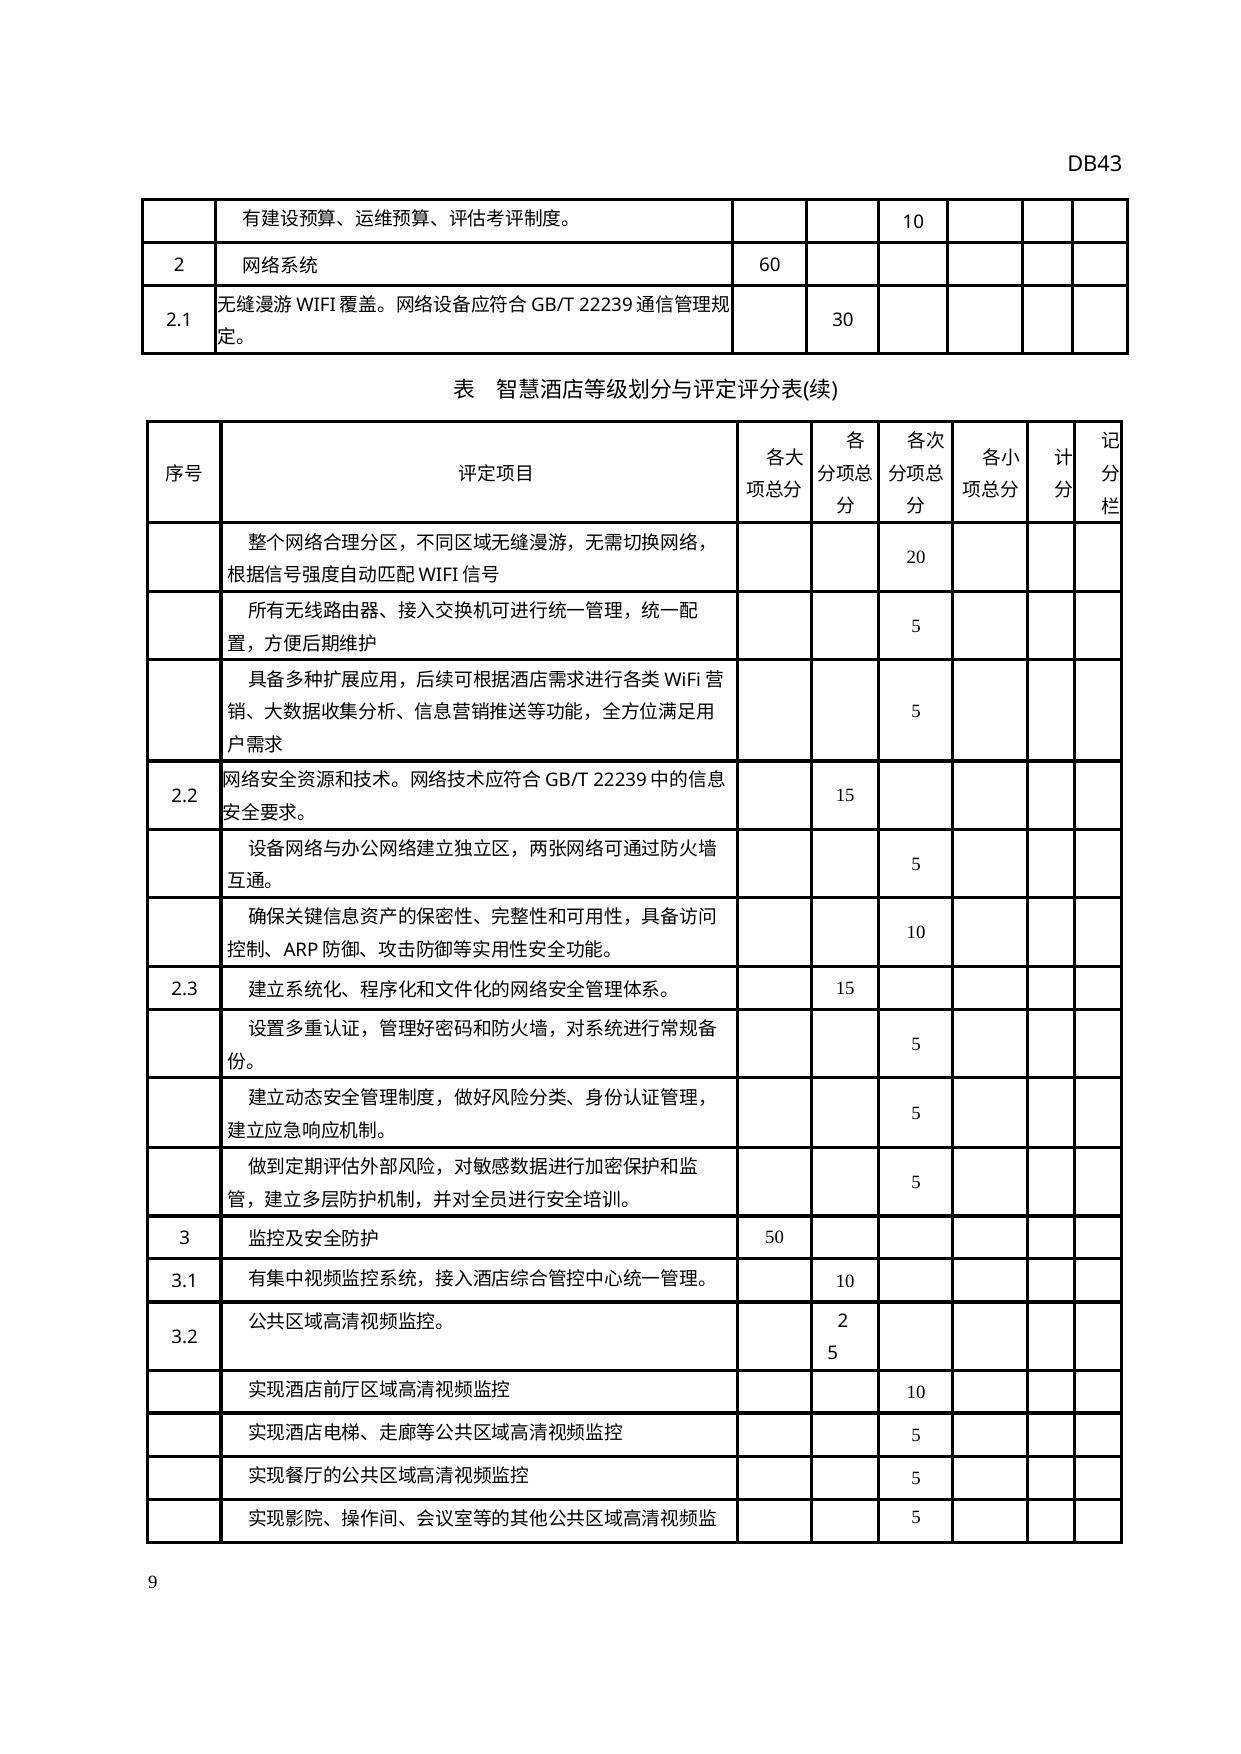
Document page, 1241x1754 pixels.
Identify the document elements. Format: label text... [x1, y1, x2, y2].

table_cell [954, 1218, 1026, 1257]
table_cell [880, 1304, 951, 1368]
table_cell [739, 593, 810, 658]
table_cell 5 [880, 1149, 951, 1214]
table_cell [734, 287, 805, 352]
table_cell [954, 763, 1026, 827]
table_cell [1029, 1079, 1073, 1146]
table_cell 5 [880, 1079, 951, 1146]
table_cell [739, 524, 810, 590]
table_cell [954, 1079, 1026, 1146]
table_cell [954, 831, 1026, 896]
table_cell [1029, 1218, 1073, 1257]
table_cell [1029, 899, 1073, 964]
table_cell [1076, 1079, 1120, 1146]
text 智慧酒店等级划分与评定评分表(续) [148, 371, 1122, 404]
table_cell [880, 763, 951, 827]
table_cell 公共区域高清视频监控。 [223, 1304, 736, 1368]
table_cell [1029, 831, 1073, 896]
table_cell [739, 1415, 810, 1454]
table_cell [1029, 593, 1073, 658]
table_cell [954, 661, 1026, 759]
table_cell [813, 661, 877, 759]
table_cell [813, 1458, 877, 1497]
table_cell [1029, 763, 1073, 827]
table_cell [1029, 1304, 1073, 1368]
table_cell 确保关键信息资产的保密性、完整性和可用性，具备访问控制、ARP防御、攻击防御等实用性安全功能。 [223, 899, 736, 964]
table_cell 30 [808, 287, 877, 352]
table_cell 10 [880, 899, 951, 964]
table_cell 5 [880, 831, 951, 896]
table_cell [954, 524, 1026, 590]
table_cell [739, 1260, 810, 1300]
table_cell 2.2 [149, 763, 219, 827]
table_cell [739, 661, 810, 759]
table_cell [954, 593, 1026, 658]
table_cell [954, 1260, 1026, 1300]
table_cell [1024, 287, 1071, 352]
table_cell [954, 1415, 1026, 1454]
table_cell [149, 1372, 219, 1411]
table_cell 监控及安全防护 [223, 1218, 736, 1257]
table_cell [1076, 1458, 1120, 1497]
table_cell [149, 593, 219, 658]
table_cell 2.1 [144, 287, 214, 352]
table_cell 60 [734, 244, 805, 284]
table_cell [949, 287, 1021, 352]
table_cell [739, 1079, 810, 1146]
table_cell [954, 968, 1026, 1008]
table_cell 整个网络合理分区，不同区域无缝漫游，无需切换网络，根据信号强度自动匹配WIFI信号 [223, 524, 736, 590]
table_cell 5 [880, 1011, 951, 1076]
table_cell [880, 1218, 951, 1257]
table_cell [739, 831, 810, 896]
table_header 各大项总分 [739, 423, 810, 521]
table_cell [1029, 1458, 1073, 1497]
table_cell [149, 1415, 219, 1454]
table_header 计 分 [1029, 423, 1073, 521]
table_header 各次分项总分 [880, 423, 951, 521]
table_cell [739, 1372, 810, 1411]
table_cell [149, 524, 219, 590]
table_cell [813, 1415, 877, 1454]
table_cell 10 [880, 1372, 951, 1411]
table_cell 25 [813, 1304, 877, 1368]
table_cell [1029, 661, 1073, 759]
table_cell [1076, 1415, 1120, 1454]
table_cell 建立动态安全管理制度，做好风险分类、身份认证管理，建立应急响应机制。 [223, 1079, 736, 1146]
table_cell 实现酒店电梯、走廊等公共区域高清视频监控 [223, 1415, 736, 1454]
table_cell [1076, 1304, 1120, 1368]
table_cell [808, 244, 877, 284]
table_cell 3 [149, 1218, 219, 1257]
table_cell [1076, 1011, 1120, 1076]
table_cell [1076, 1501, 1120, 1541]
table_cell [1024, 201, 1071, 241]
table_cell 2 [144, 244, 214, 284]
table_cell [880, 1260, 951, 1300]
table_cell [149, 899, 219, 964]
table_cell 3.2 [149, 1304, 219, 1368]
table_cell [734, 201, 805, 241]
table_cell 建立系统化、程序化和文件化的网络安全管理体系。 [223, 968, 736, 1008]
table_header 各分项总分 [813, 423, 877, 521]
table_cell [739, 1458, 810, 1497]
table_cell 20 [880, 524, 951, 590]
table_cell [1076, 524, 1120, 590]
table_cell 实现餐厅的公共区域高清视频监控 [223, 1458, 736, 1497]
table_cell [808, 201, 877, 241]
table_cell [149, 1458, 219, 1497]
table_cell 5 [880, 1458, 951, 1497]
table_cell [1074, 201, 1126, 241]
table_cell 有集中视频监控系统，接入酒店综合管控中心统一管理。 [223, 1260, 736, 1300]
table_cell [739, 763, 810, 827]
table_cell [954, 1304, 1026, 1368]
table_cell 网络系统 [217, 244, 731, 284]
table_cell [813, 1149, 877, 1214]
table_cell [954, 1372, 1026, 1411]
table_cell [1076, 1218, 1120, 1257]
table_cell [813, 593, 877, 658]
table_cell [813, 1011, 877, 1076]
table_cell 无缝漫游WIFI覆盖。网络设备应符合GB/T 22239通信管理规定。 [217, 287, 731, 352]
table_cell [1029, 524, 1073, 590]
table_cell [880, 244, 946, 284]
table_cell 所有无线路由器、接入交换机可进行统一管理，统一配置，方便后期维护 [223, 593, 736, 658]
table_cell [1076, 1260, 1120, 1300]
table_cell [149, 1501, 219, 1541]
table_cell [1076, 899, 1120, 964]
table_cell [144, 201, 214, 241]
table_cell [149, 831, 219, 896]
table_cell [954, 899, 1026, 964]
table_cell [880, 968, 951, 1008]
table_cell [1029, 1260, 1073, 1300]
table_cell [813, 831, 877, 896]
table_cell [1029, 1372, 1073, 1411]
table_cell 15 [813, 968, 877, 1008]
table_cell [739, 968, 810, 1008]
table_cell [949, 201, 1021, 241]
table_cell 设备网络与办公网络建立独立区，两张网络可通过防火墙互通。 [223, 831, 736, 896]
table_cell 5 [880, 593, 951, 658]
table_cell 设置多重认证，管理好密码和防火墙，对系统进行常规备份。 [223, 1011, 736, 1076]
table_cell [739, 1501, 810, 1541]
table_cell 15 [813, 763, 877, 827]
table_header 序号 [149, 423, 219, 521]
table_cell 5 [880, 661, 951, 759]
table_cell [813, 524, 877, 590]
table_cell [813, 1501, 877, 1541]
table_cell 5 [880, 1501, 951, 1541]
table_cell 网络安全资源和技术。网络技术应符合GB/T 22239中的信息安全要求。 [223, 763, 736, 827]
table_cell 5 [880, 1415, 951, 1454]
table_cell [1076, 1149, 1120, 1214]
table_cell [1029, 1011, 1073, 1076]
table_cell [1076, 763, 1120, 827]
table_cell [1029, 968, 1073, 1008]
table_cell 具备多种扩展应用，后续可根据酒店需求进行各类WiFi营销、大数据收集分析、信息营销推送等功能，全方位满足用户需求 [223, 661, 736, 759]
table_header 评定项目 [223, 423, 736, 521]
table_cell 10 [813, 1260, 877, 1300]
table_cell [813, 1079, 877, 1146]
table_cell [149, 661, 219, 759]
table_cell 50 [739, 1218, 810, 1257]
table_cell 10 [880, 201, 946, 241]
table_cell [954, 1458, 1026, 1497]
table_cell [1076, 661, 1120, 759]
table_cell [949, 244, 1021, 284]
table_cell [1074, 287, 1126, 352]
table_cell [1029, 1501, 1073, 1541]
table_header 各小项总分 [954, 423, 1026, 521]
table_cell [813, 1218, 877, 1257]
table_cell [1076, 593, 1120, 658]
table_cell [954, 1011, 1026, 1076]
table_cell [1029, 1149, 1073, 1214]
table_cell [813, 1372, 877, 1411]
table_cell [739, 899, 810, 964]
table_cell [1074, 244, 1126, 284]
table_cell 2.3 [149, 968, 219, 1008]
table_cell [1076, 831, 1120, 896]
table_cell [880, 287, 946, 352]
table_cell [149, 1079, 219, 1146]
table_cell [1024, 244, 1071, 284]
table_cell [1076, 1372, 1120, 1411]
table_cell [954, 1149, 1026, 1214]
table_cell 实现影院、操作间、会议室等的其他公共区域高清视频监控。 [223, 1501, 736, 1541]
table_cell [739, 1304, 810, 1368]
table_header 记 分 栏 [1076, 423, 1120, 521]
table_cell [1076, 968, 1120, 1008]
table_cell 有建设预算、运维预算、评估考评制度。 [217, 201, 731, 241]
table_cell [813, 899, 877, 964]
table_cell [739, 1011, 810, 1076]
table_cell [954, 1501, 1026, 1541]
table_cell [149, 1011, 219, 1076]
table_cell [149, 1149, 219, 1214]
table_cell 实现酒店前厅区域高清视频监控 [223, 1372, 736, 1411]
table_cell [1029, 1415, 1073, 1454]
table_cell [739, 1149, 810, 1214]
table_cell 3.1 [149, 1260, 219, 1300]
table_cell 做到定期评估外部风险，对敏感数据进行加密保护和监管，建立多层防护机制，并对全员进行安全培训。 [223, 1149, 736, 1214]
